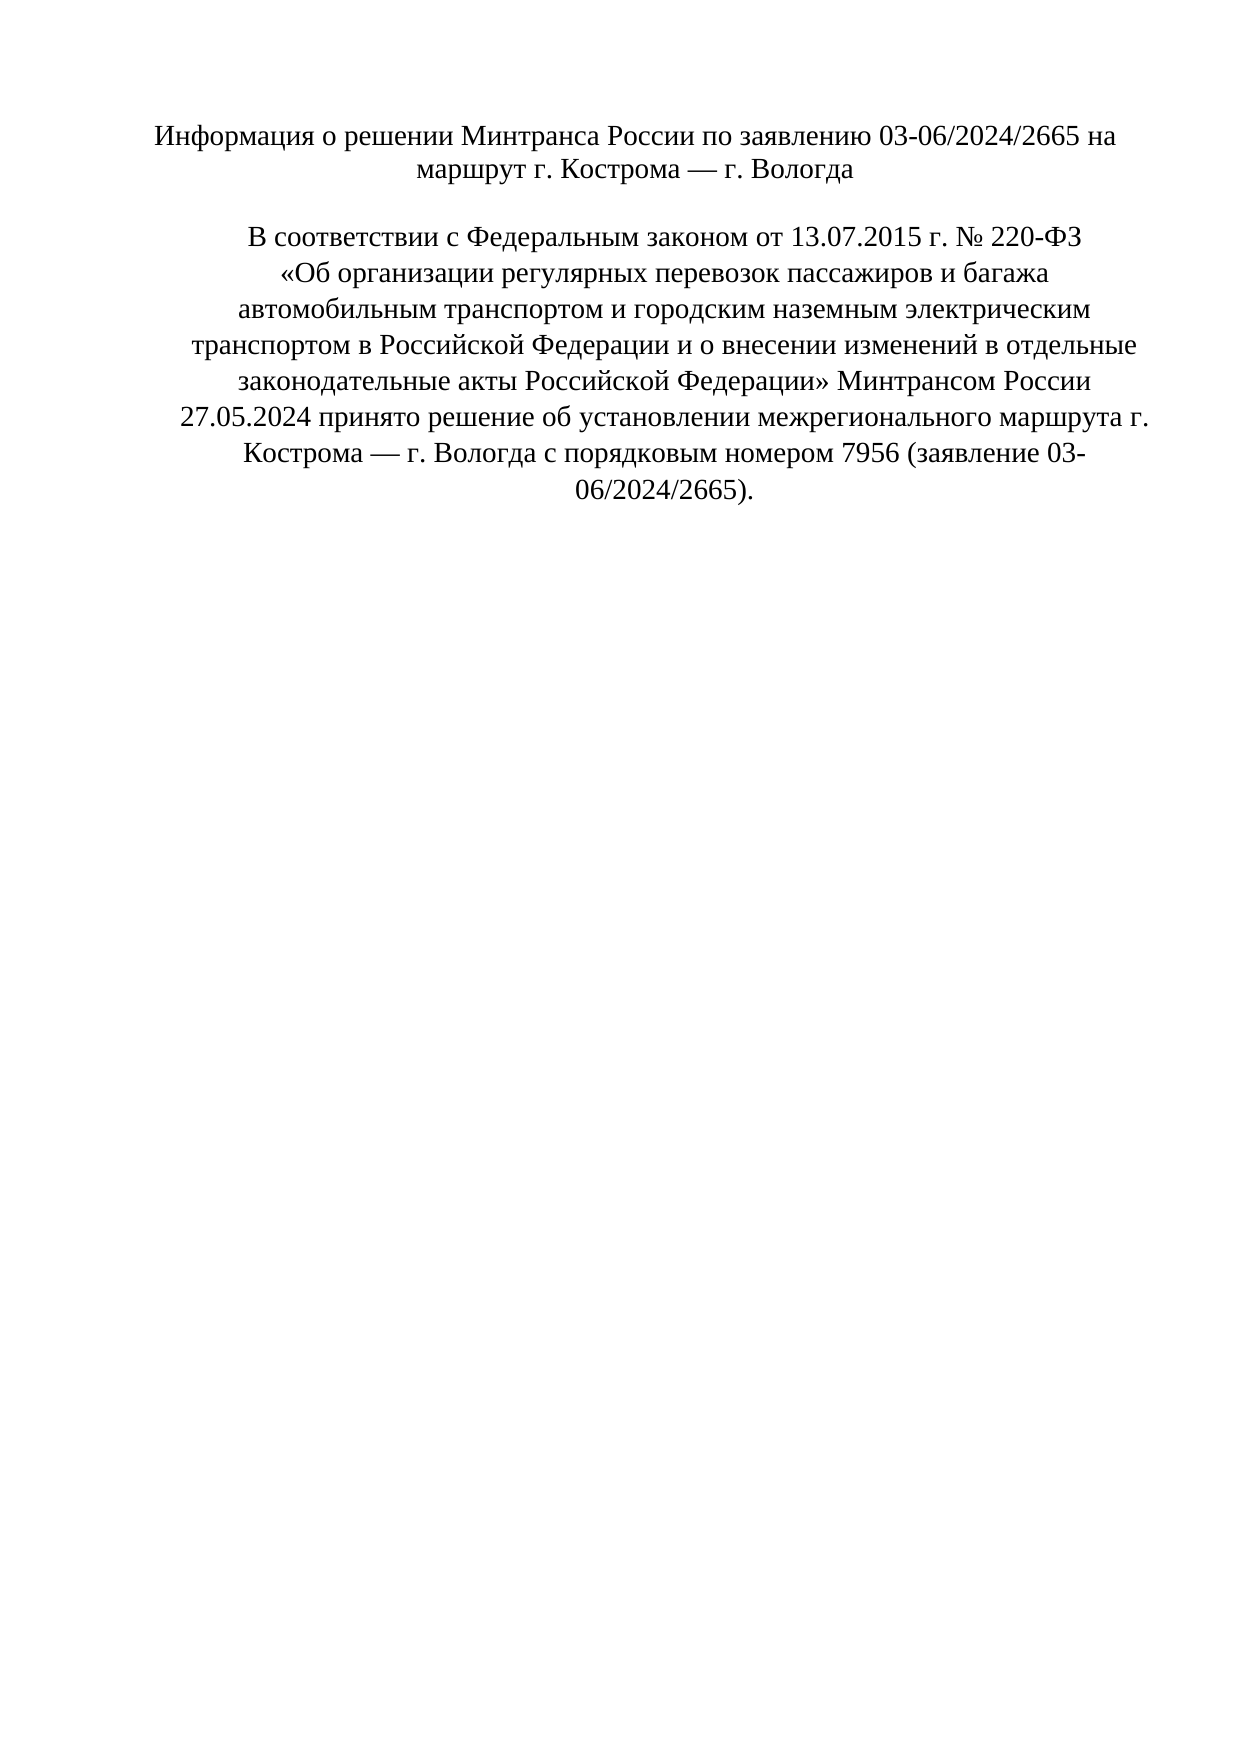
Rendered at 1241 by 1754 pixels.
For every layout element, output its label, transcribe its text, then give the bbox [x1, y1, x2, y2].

text Информация о решении Минтранса России по заявлению 03-06/2024/2665 на маршрут г. Кострома — г. Вологда [118, 118, 1152, 185]
text В соответствии с Федеральным законом от 13.07.2015 г. № 220-ФЗ «Об организации регулярных перевозок пассажиров и багажа автомобильным транспортом и городским наземным электрическим транспортом в Российской Федерации и о внесении изменений в отдельные законодательные акты Российской Федерации» Минтрансом России 27.05.2024 принято решение об установлении межрегионального маршрута г. Кострома — г. Вологда с порядковым номером 7956 (заявление 03-06/2024/2665). [177, 219, 1152, 505]
